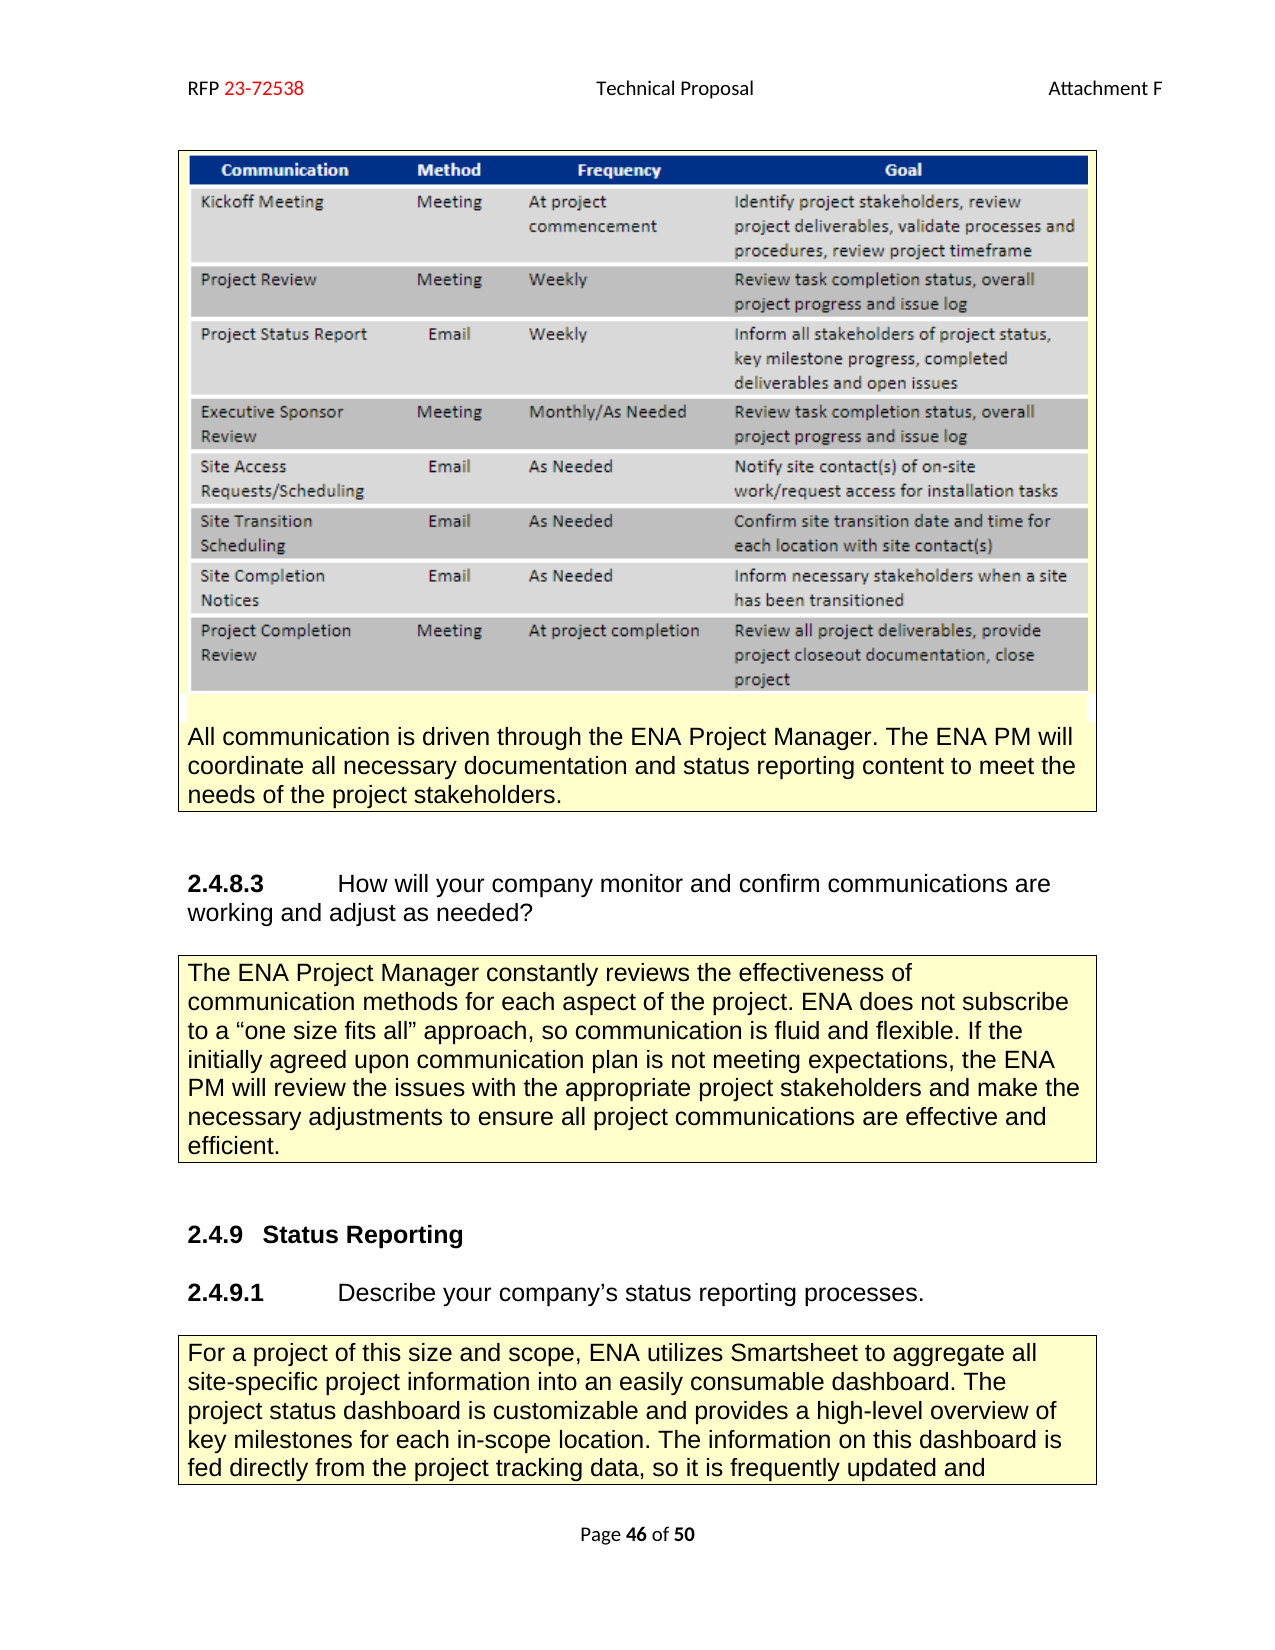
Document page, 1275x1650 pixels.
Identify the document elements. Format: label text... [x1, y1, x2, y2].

text All communication is driven through the ENA Project Manager. The ENA PM will coordinate all necessary documentation and status reporting content to meet the needs of the project stakeholders. [179, 719, 1096, 811]
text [179, 1336, 1096, 1484]
picture [187, 153, 1088, 694]
list Status Reporting [187, 1220, 1087, 1249]
text The ENA Project Manager constantly reviews the effectiveness of communication methods for each aspect of the project. ENA does not subscribe to a “one size fits all” approach, so communication is fluid and flexible. If the initially agreed upon communication plan is not meeting expectations, the ENA PM will review the issues with the appropriate project stakeholders and make the necessary adjustments to ensure all project communications are effective and efficient. [179, 956, 1096, 1162]
list Describe your company’s status reporting processes. [187, 1278, 1087, 1307]
list How will your company monitor and confirm communications are working and adjust as needed? [187, 869, 1087, 927]
